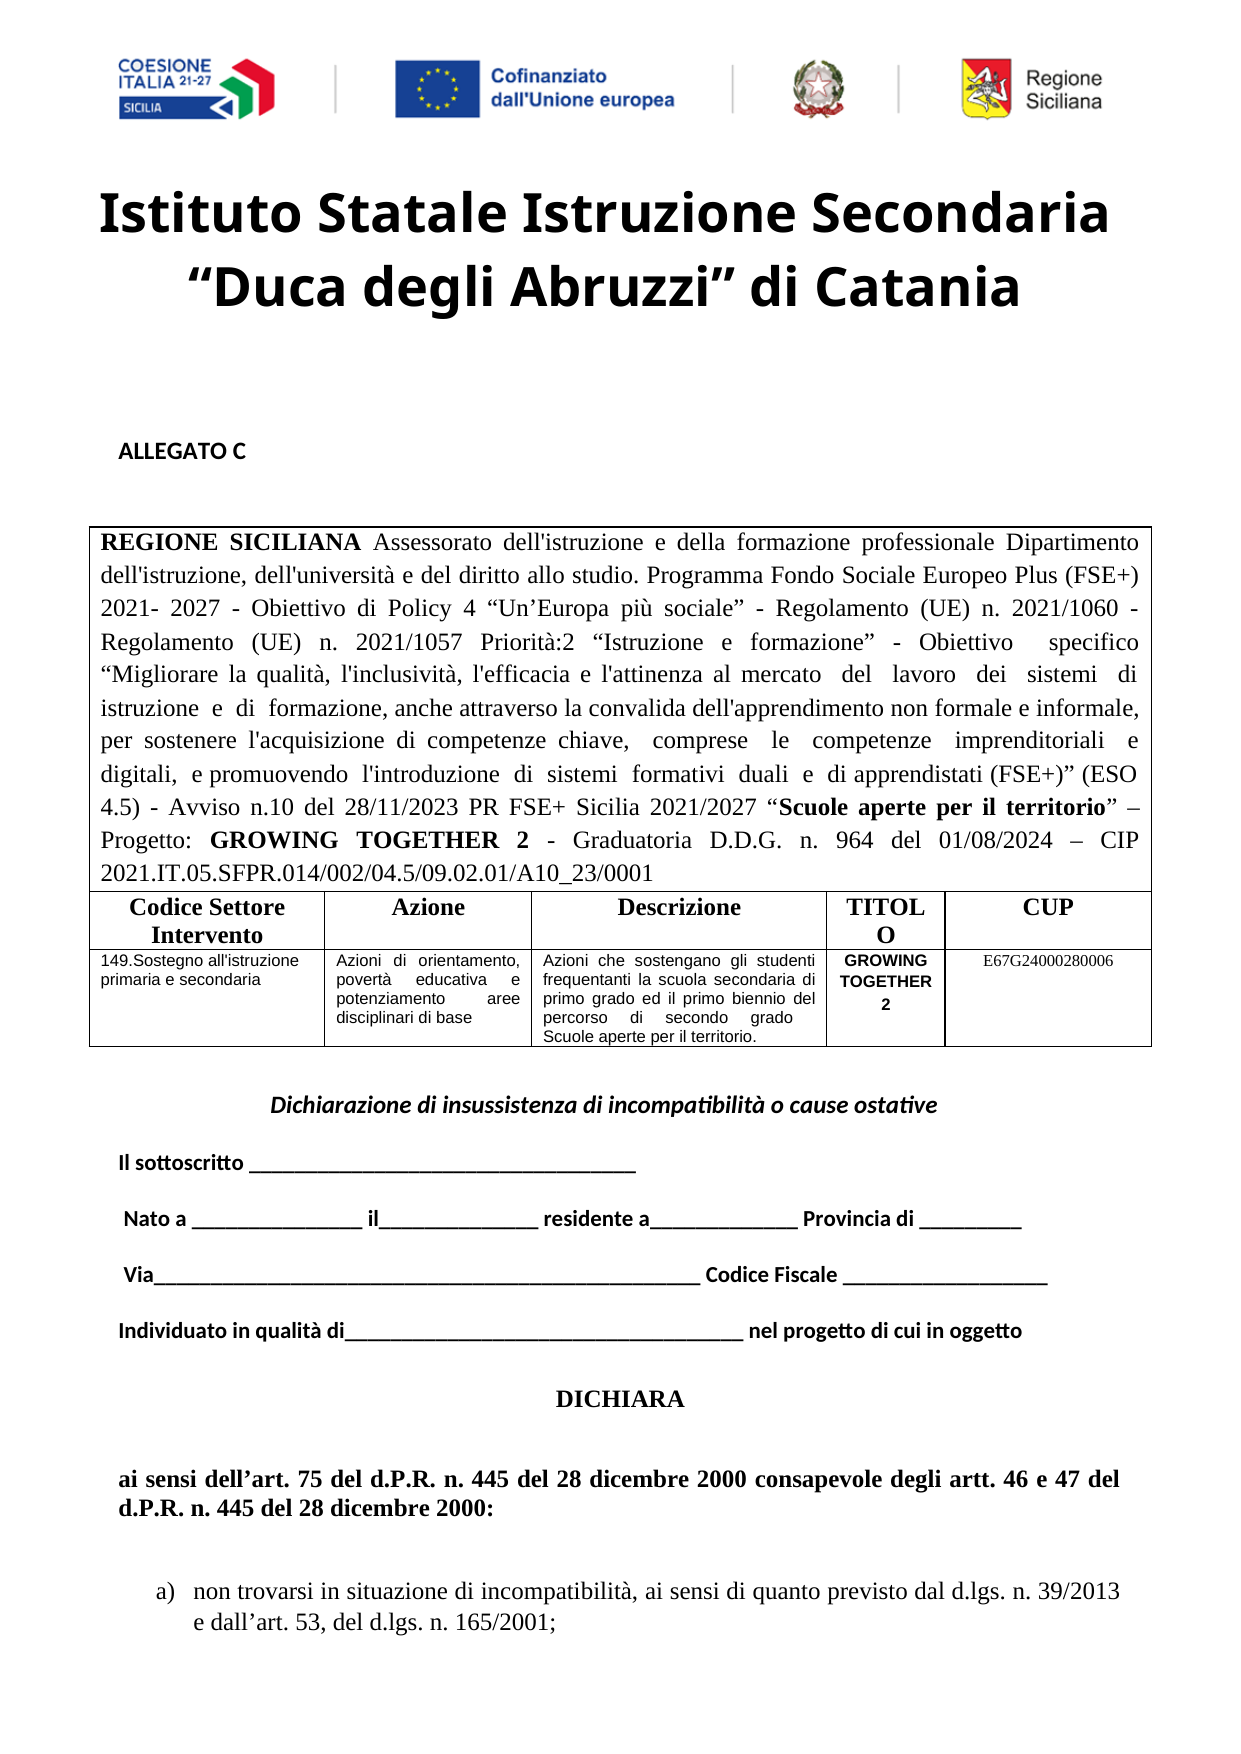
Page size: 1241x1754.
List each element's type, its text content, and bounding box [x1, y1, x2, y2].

table_cell Descrizione [532, 892, 826, 949]
table_cell GROWING TOGETHER 2 [827, 950, 944, 1046]
picture [118, 29, 1147, 150]
table_cell 149.Sostegno all'istruzione primaria e secondaria [90, 950, 324, 1046]
text ALLEGATO C [118, 435, 1122, 466]
table_cell E67G24000280006 [946, 950, 1151, 1046]
text Il sottoscritto __________________________________ [118, 1148, 1122, 1176]
text Via________________________________________________ Codice Fiscale __________________ [118, 1260, 1122, 1288]
table_cell Azioni di orientamento, povertà educativa e potenziamento aree disciplinari di base [325, 950, 531, 1046]
text Nato a _______________ il______________ residente a_____________ Provincia di _________ [118, 1204, 1122, 1232]
table_header REGIONE SICILIANA Assessorato dell'istruzione e della formazione professionale Dipartimento dell'istruzione, dell'università e del diritto allo studio. Programma Fondo Sociale Europeo Plus (FSE+) 2021- 2027 - Obiettivo di Policy 4 “Un’Europa più sociale” - Regolamento (UE) n. 2021/1060 - Regolamento (UE) n. 2021/1057 Priorità:2 “Istruzione e formazione” - Obiettivo specifico “Migliorare la qualità, l'inclusività, l'efficacia e l'attinenza al mercato del lavoro dei sistemi di istruzione e di formazione, anche attraverso la convalida dell'apprendimento non formale e informale, per sostenere l'acquisizione di competenze chiave, comprese le competenze imprenditoriali e digitali, e promuovendo l'introduzione di sistemi formativi duali e di apprendistati (FSE+)” (ESO 4.5) - Avviso n.10 del 28/11/2023 PR FSE+ Sicilia 2021/2027 “Scuole aperte per il territorio” – Progetto: GROWING TOGETHER 2 - Graduatoria D.D.G. n. 964 del 01/08/2024 – CIP 2021.IT.05.SFPR.014/002/04.5/09.02.01/A10_23/0001 [90, 528, 1151, 891]
text DICHIARA [118, 1384, 1122, 1413]
text ai sensi dell’art. 75 del d.P.R. n. 445 del 28 dicembre 2000 consapevole degli artt. 46 e 47 del d.P.R. n. 445 del 28 dicembre 2000: [118, 1464, 1122, 1522]
text Individuato in qualità di___________________________________ nel progetto di cui in oggetto [118, 1316, 1122, 1344]
table_cell Azione [325, 892, 531, 949]
table_cell CUP [946, 892, 1151, 949]
table_cell Azioni che sostengano gli studenti frequentanti la scuola secondaria di primo grado ed il primo biennio del percorso di secondo grado Scuole aperte per il territorio. [532, 950, 826, 1046]
text Dichiarazione di insussistenza di incompatibilità o cause ostative [118, 1089, 1092, 1120]
table_cell TITOLO [827, 892, 944, 949]
list non trovarsi in situazione di incompatibilità, ai sensi di quanto previsto dal d.lgs. n. 39/2013 e dall’art. 53, del d.lgs. n. 165/2001; [156, 1576, 1122, 1636]
table_cell Codice Settore Intervento [90, 892, 324, 949]
